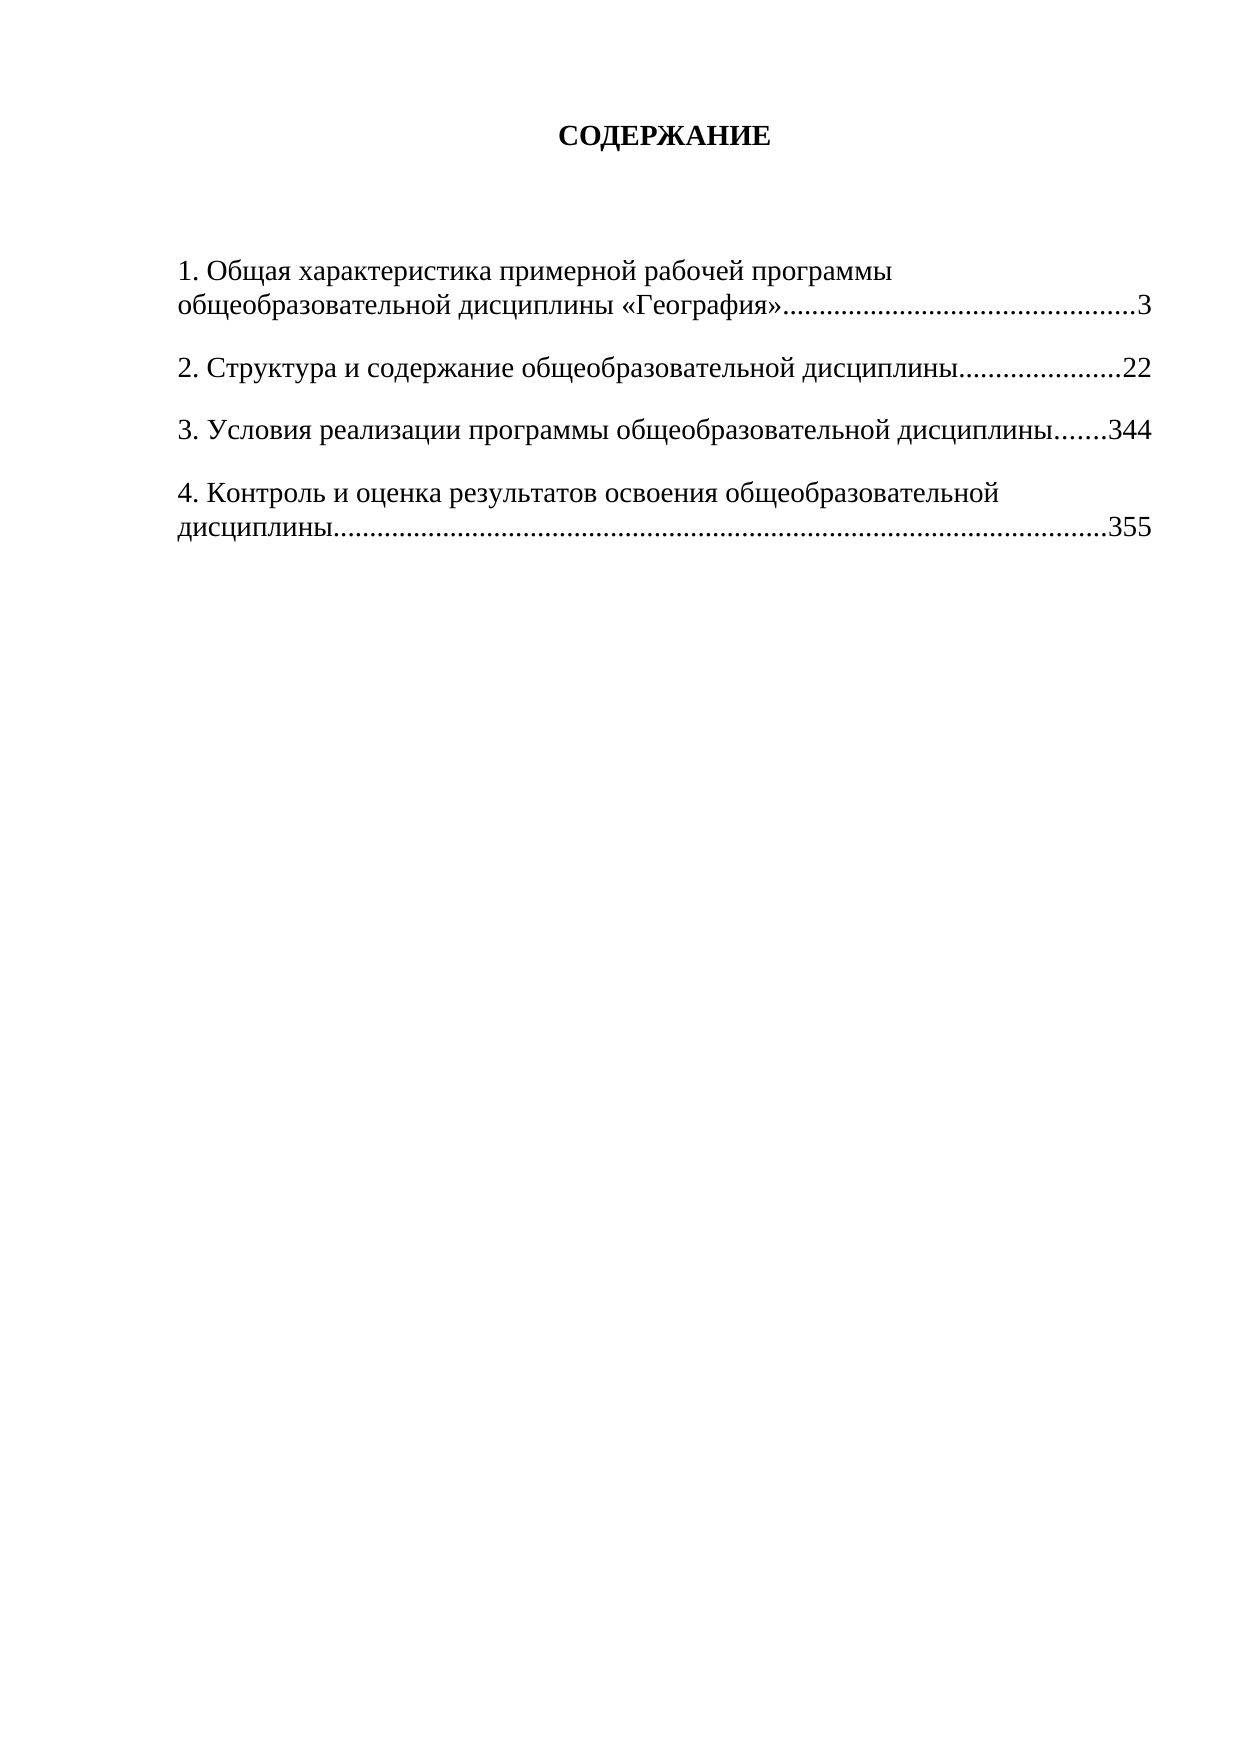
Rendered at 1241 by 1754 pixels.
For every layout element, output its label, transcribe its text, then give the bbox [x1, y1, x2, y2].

text СОДЕРЖАНИЕ [177, 118, 1152, 152]
text 1. Общая характеристика примерной рабочей программы общеобразовательной дисциплины «География» 3 [177, 253, 1152, 321]
text 2. Структура и содержание общеобразовательной дисциплины 22 [177, 350, 1152, 383]
text 4. Контроль и оценка результатов освоения общеобразовательной дисциплины 355 [177, 475, 1152, 542]
text 3. Условия реализации программы общеобразовательной дисциплины 344 [177, 412, 1152, 446]
